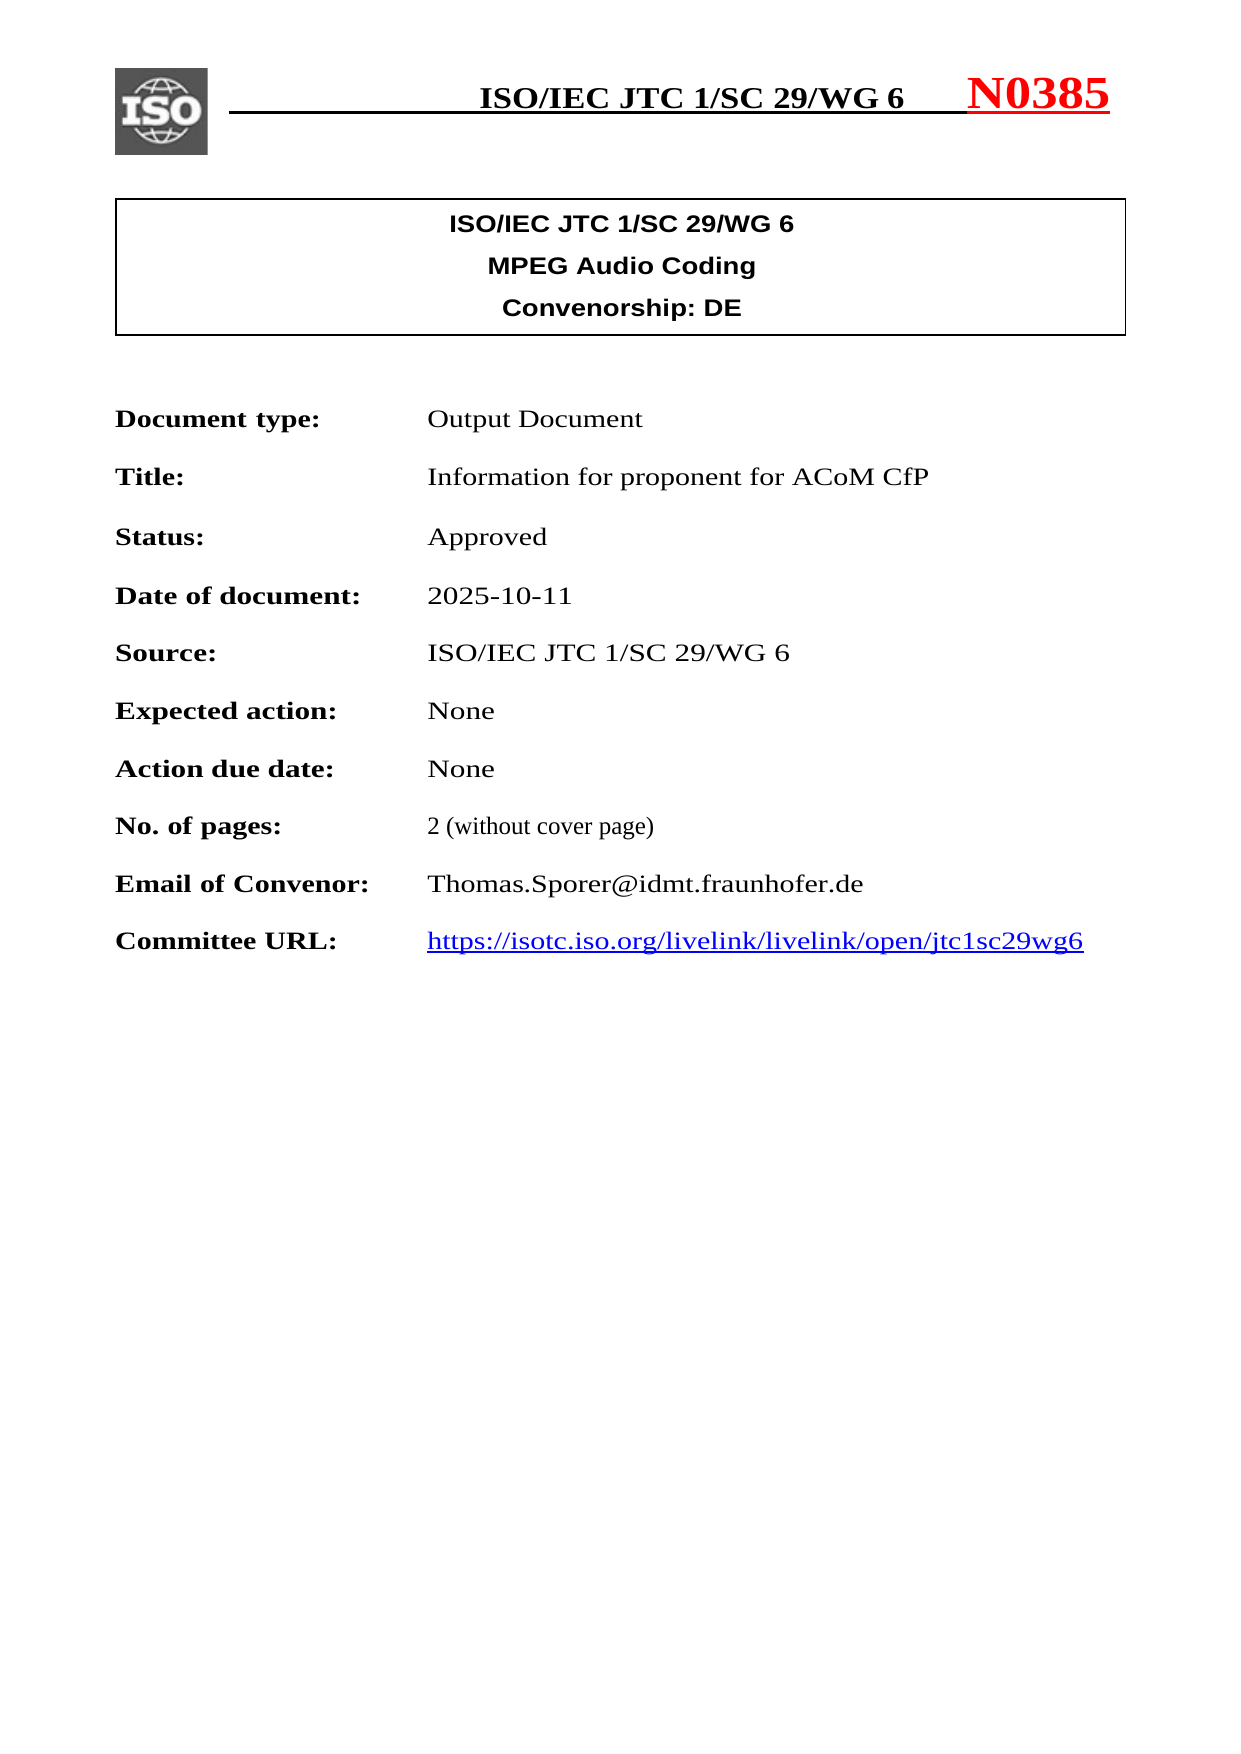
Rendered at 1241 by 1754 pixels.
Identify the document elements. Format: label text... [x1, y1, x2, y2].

text Document type: Output Document [115, 404, 1155, 433]
text Expected action: None [115, 696, 1155, 725]
text Email of Convenor: Thomas.Sporer@idmt.fraunhofer.de [115, 869, 1155, 898]
text No. of pages: 2 (without cover page) [115, 811, 1155, 840]
text Title: Information for proponent for ACoM CfP [115, 462, 1132, 491]
text Status: Approved [115, 522, 1132, 551]
text Committee URL: https://isotc.iso.org/livelink/livelink/open/jtc1sc29wg6 [115, 926, 1155, 955]
text Source: ISO/IEC JTC 1/SC 29/WG 6 [115, 638, 1155, 667]
text Action due date: None [115, 754, 1155, 782]
picture [115, 68, 208, 155]
title ISO/IEC JTC 1/SC 29/WG 6 N0385 [228, 66, 1155, 118]
text Date of document: 2025-10-11 [115, 581, 1155, 609]
